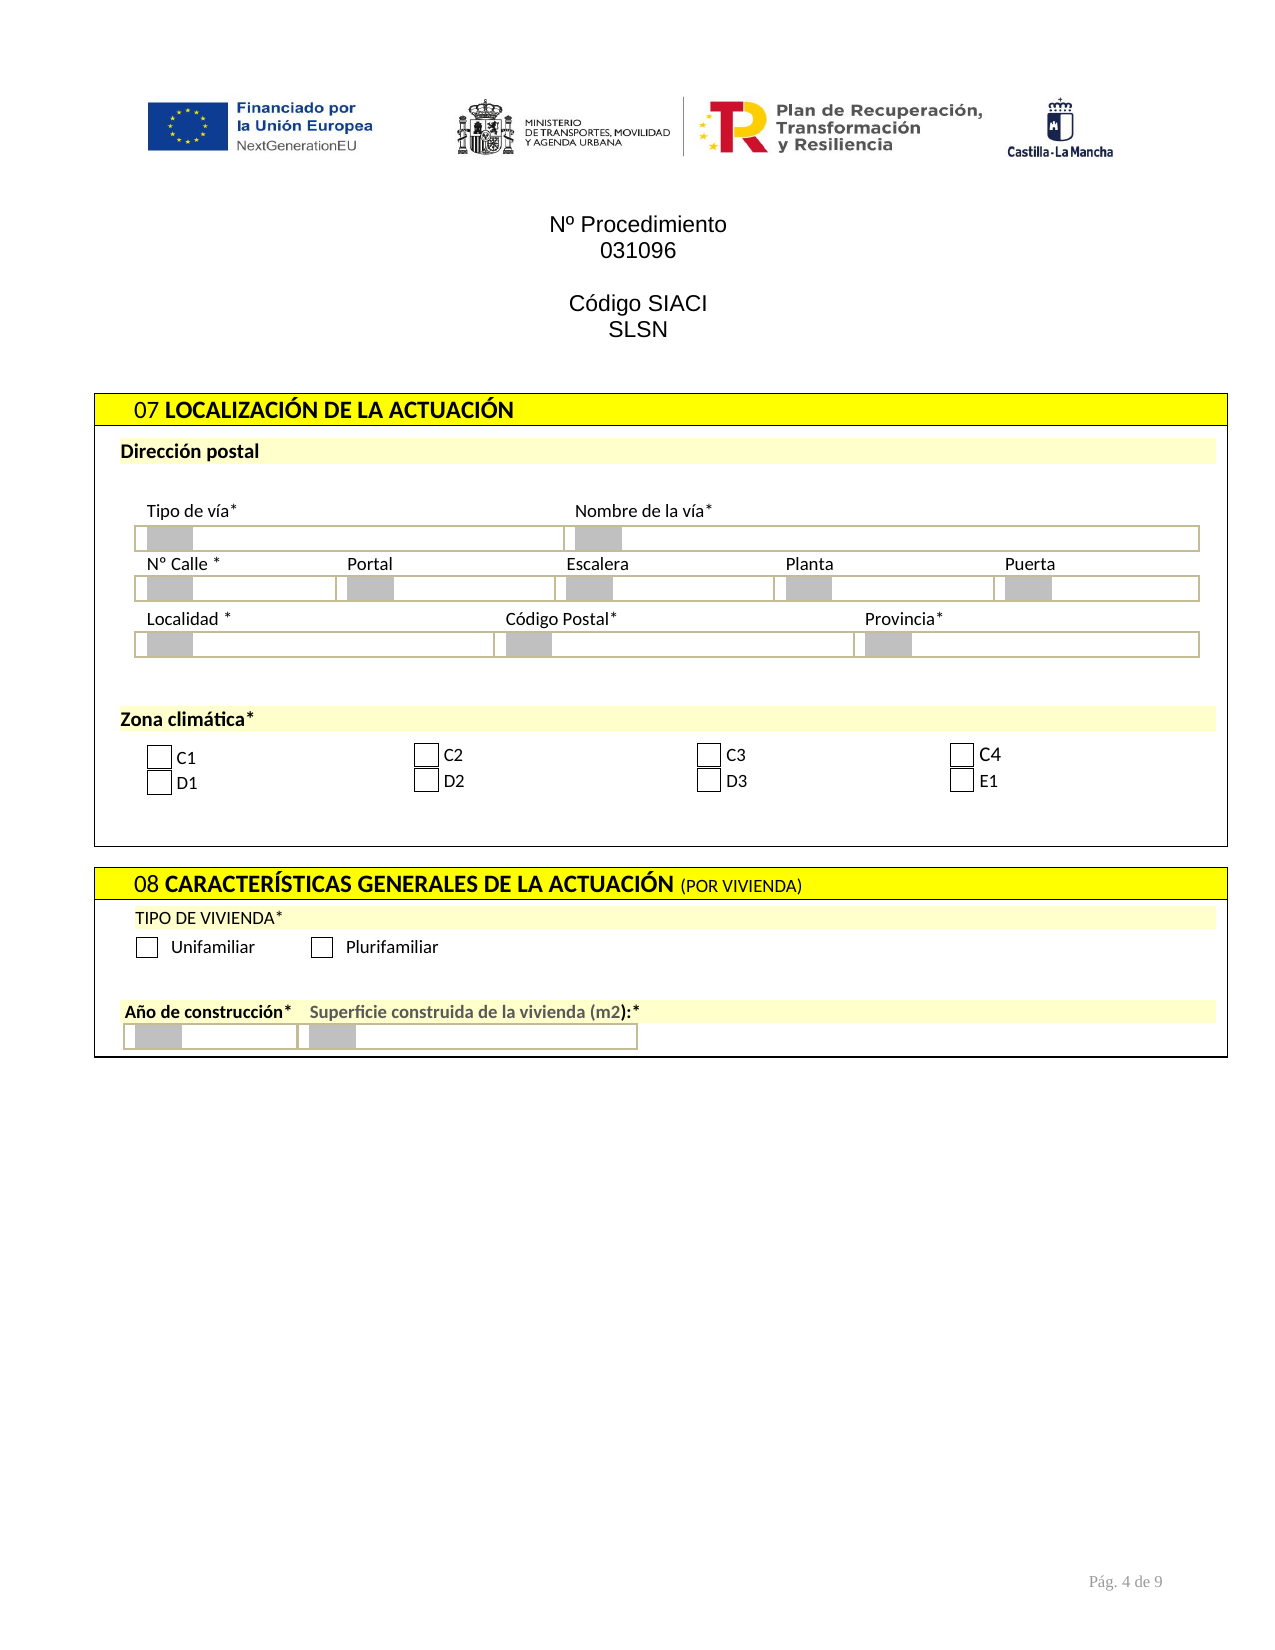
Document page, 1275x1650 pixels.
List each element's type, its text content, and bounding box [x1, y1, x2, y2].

table_cell TIPO DE VIVIENDA* Unifamiliar Plurifamiliar Año de construcción* Superficie construida de la vivienda (m2):* [95, 900, 1227, 1056]
picture [93, 37, 1161, 211]
table_cell Dirección postal Zona climática* [95, 426, 1227, 846]
table_header 07 LOCALIZACIÓN DE LA ACTUACIÓN [95, 394, 1227, 425]
table_header 08 CARACTERÍSTICAS GENERALES DE LA ACTUACIÓN (POR VIVIENDA) [95, 868, 1227, 899]
